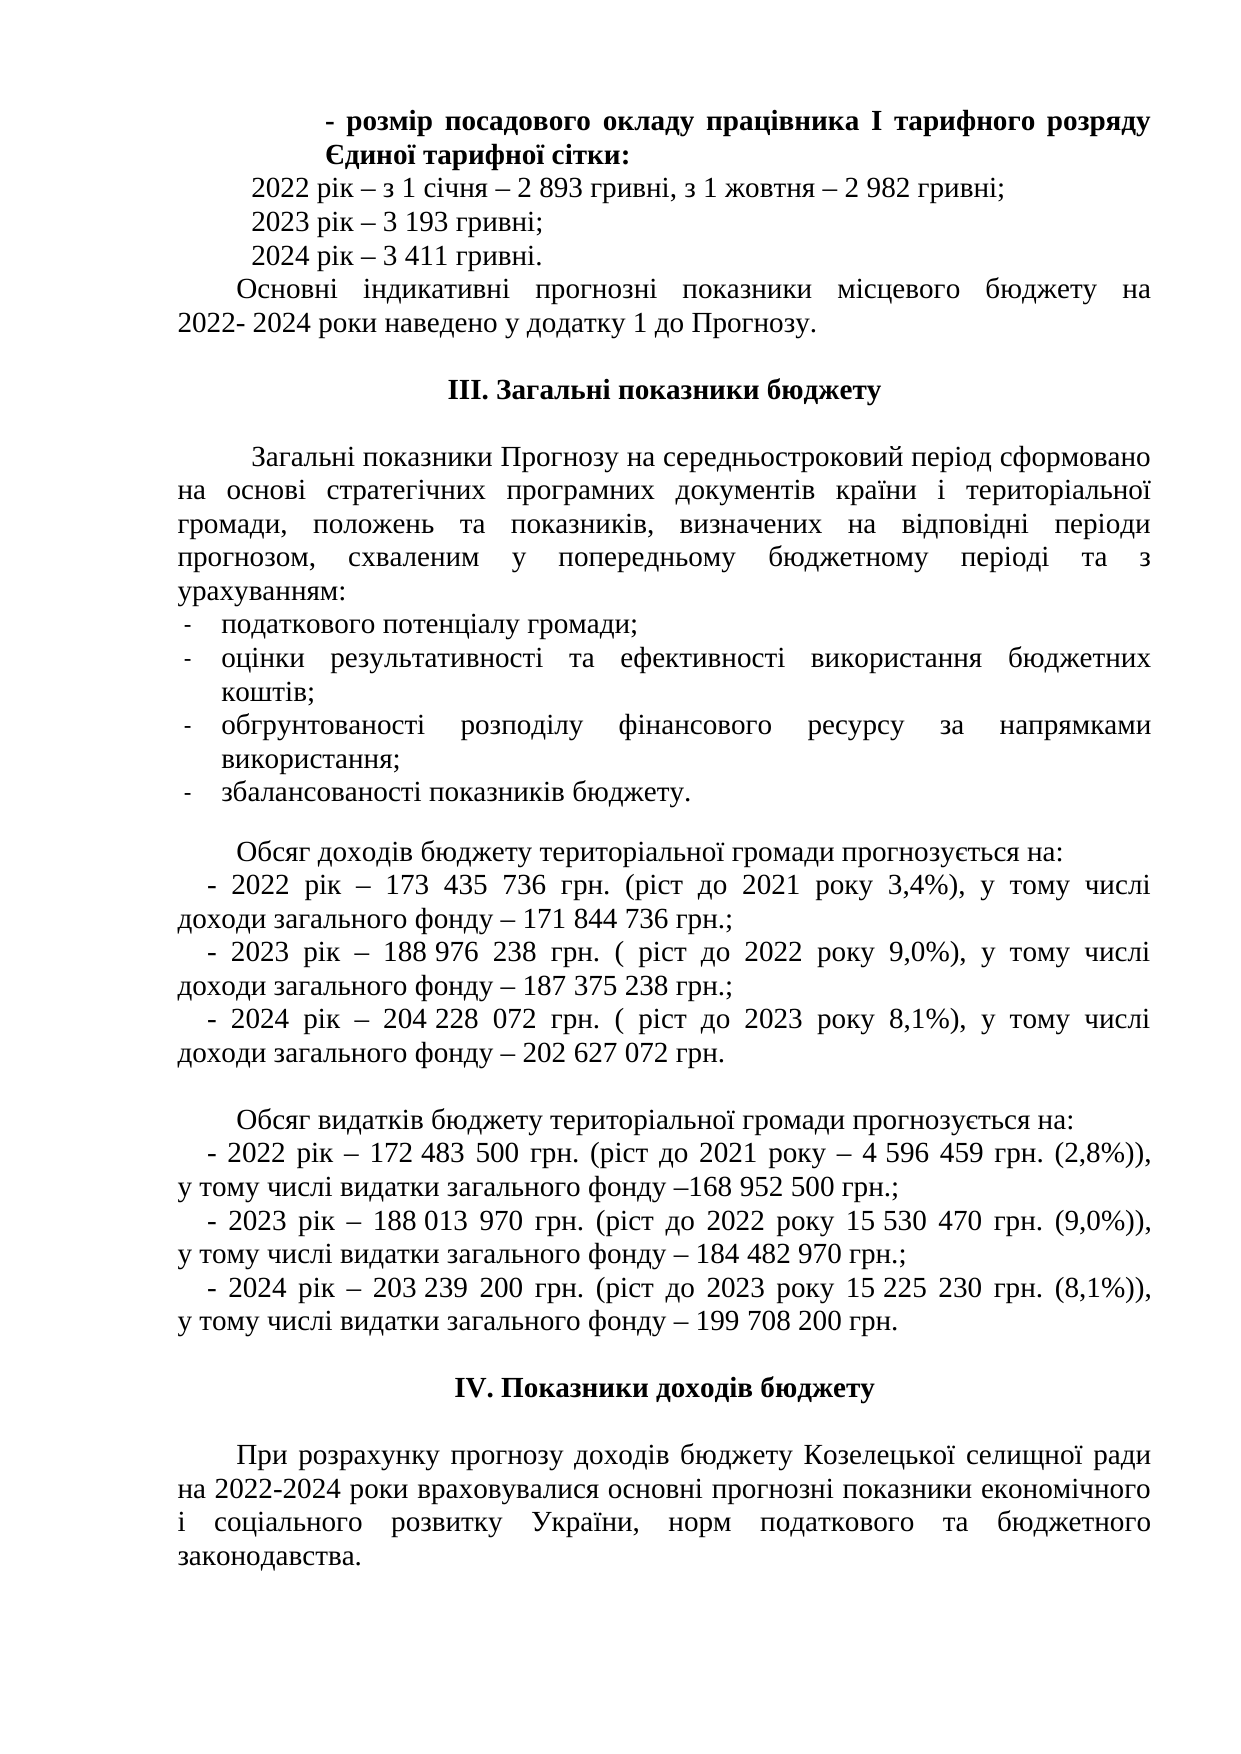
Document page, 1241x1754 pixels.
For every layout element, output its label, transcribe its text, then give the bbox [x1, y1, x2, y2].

text 2023 рік – 3 193 гривні; [177, 204, 1152, 238]
text Основні індикативні прогнозні показники місцевого бюджету на 2022- 2024 роки наведено у додатку 1 до Прогнозу. [177, 271, 1152, 338]
text 2022 рік – з 1 січня – 2 893 гривні, з 1 жовтня – 2 982 гривні; [177, 171, 1152, 204]
text - 2024 рік – 204 228 072 грн. ( ріст до 2023 року 8,1%), у тому числі доходи загального фонду – 202 627 072 грн. [177, 1001, 1152, 1068]
text - 2022 рік – 173 435 736 грн. (ріст до 2021 року 3,4%), у тому числі доходи загального фонду – 171 844 736 грн.; [177, 867, 1152, 934]
text - 2023 рік – 188 976 238 грн. ( ріст до 2022 року 9,0%), у тому числі доходи загального фонду – 187 375 238 грн.; [177, 934, 1152, 1001]
text - 2023 рік – 188 013 970 грн. (ріст до 2022 року 15 530 470 грн. (9,0%)), у тому числі видатки загального фонду – 184 482 970 грн.; [177, 1203, 1152, 1270]
text Загальні показники Прогнозу на середньостроковий період сформовано на основі стратегічних програмних документів країни і територіальної громади, положень та показників, визначених на відповідні періоди прогнозом, схваленим у попередньому бюджетному періоді та з урахуванням: [177, 439, 1152, 607]
list збалансованості показників бюджету. [183, 774, 1152, 808]
text Обсяг видатків бюджету територіальної громади прогнозується на: [177, 1102, 1152, 1136]
text ІІІ. Загальні показники бюджету [177, 372, 1152, 405]
list податкового потенціалу громади; [183, 607, 1152, 640]
text - розмір посадового окладу працівника І тарифного розряду Єдиної тарифної сітки: [325, 103, 1152, 171]
list обгрунтованості розподілу фінансового ресурсу за напрямками використання; [183, 707, 1152, 774]
text - 2024 рік – 203 239 200 грн. (ріст до 2023 року 15 225 230 грн. (8,1%)), у тому числі видатки загального фонду – 199 708 200 грн. [177, 1270, 1152, 1337]
list оцінки результативності та ефективності використання бюджетних коштів; [183, 640, 1152, 707]
text 2024 рік – 3 411 гривні. [177, 238, 1152, 271]
text - 2022 рік – 172 483 500 грн. (ріст до 2021 року – 4 596 459 грн. (2,8%)), у тому числі видатки загального фонду –168 952 500 грн.; [177, 1136, 1152, 1203]
text Обсяг доходів бюджету територіальної громади прогнозується на: [177, 834, 1152, 867]
text При розрахунку прогнозу доходів бюджету Козелецької селищної ради на 2022-2024 роки враховувалися основні прогнозні показники економічного і соціального розвитку України, норм податкового та бюджетного законодавства. [177, 1437, 1152, 1572]
text ІV. Показники доходів бюджету [177, 1370, 1152, 1404]
